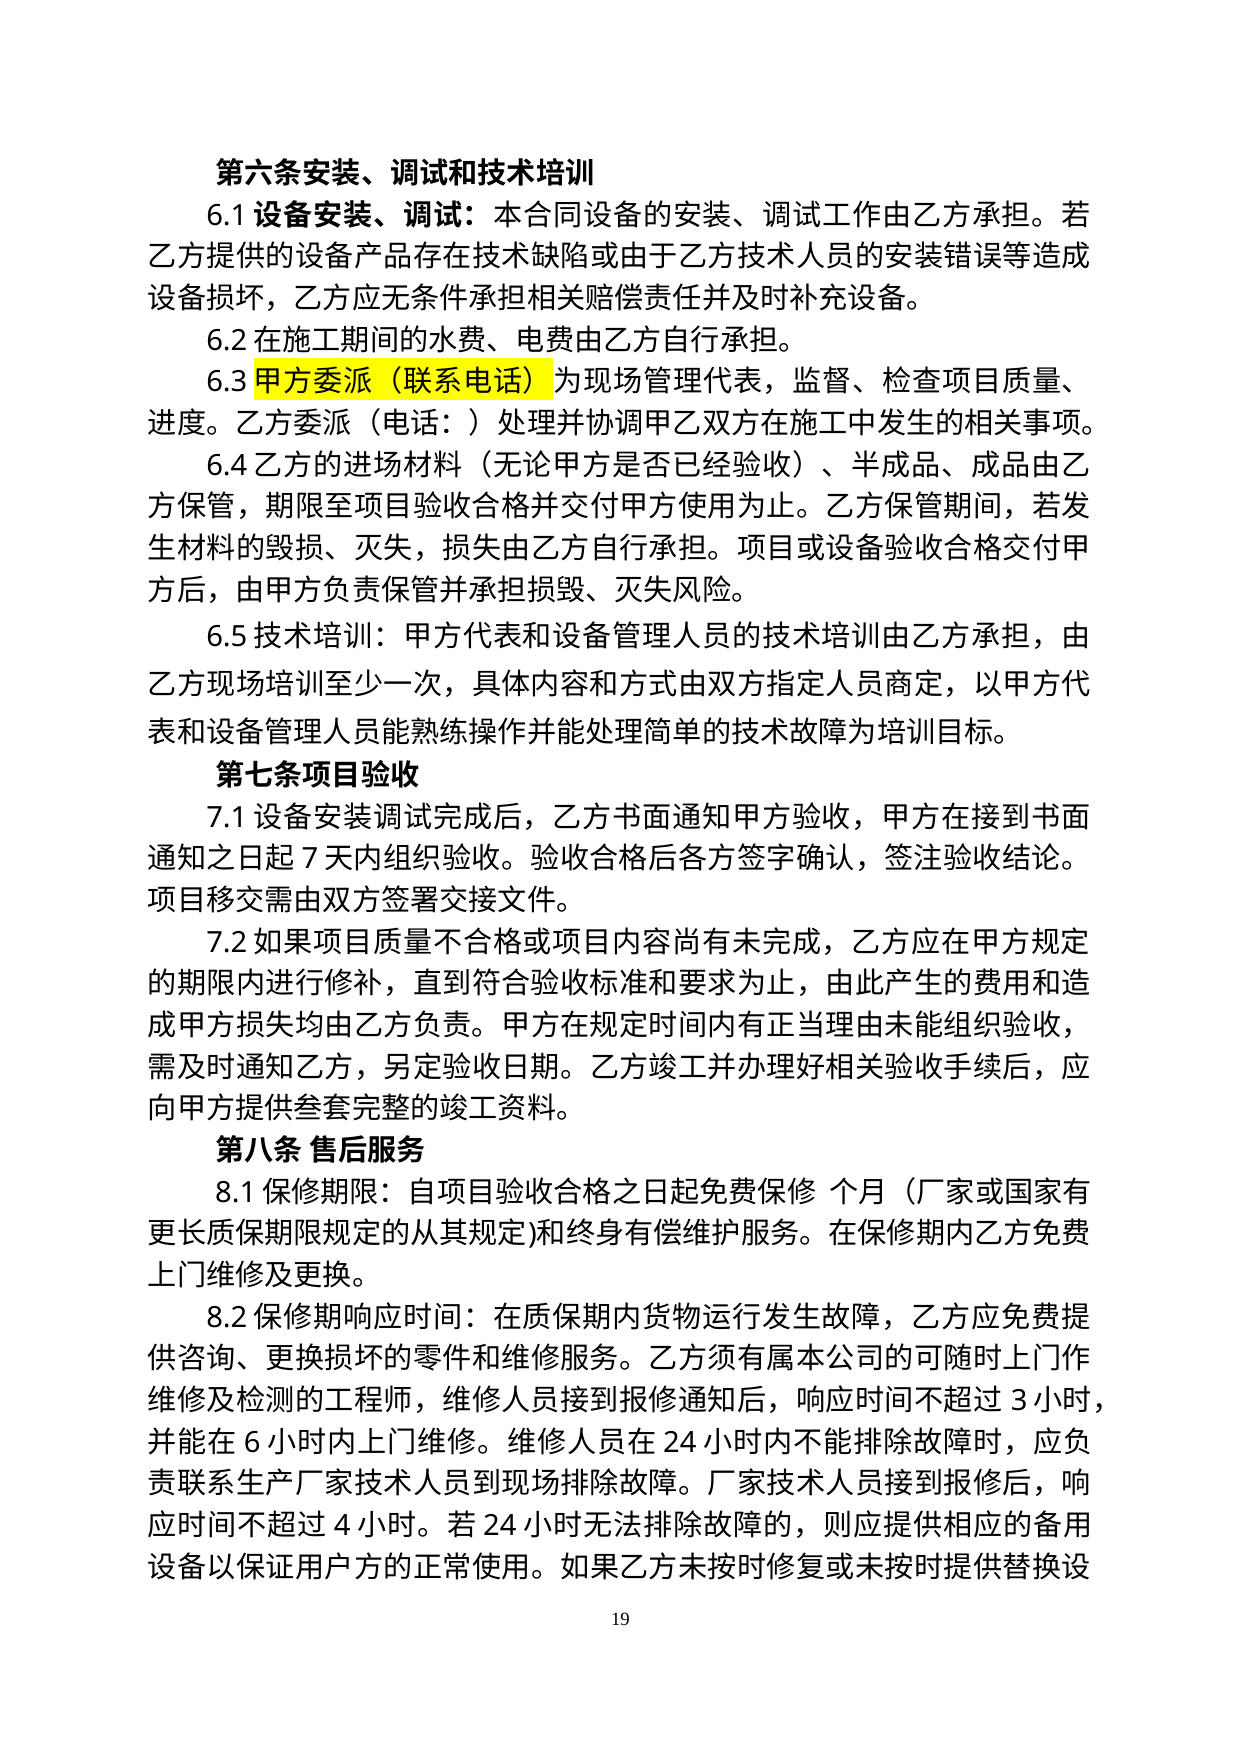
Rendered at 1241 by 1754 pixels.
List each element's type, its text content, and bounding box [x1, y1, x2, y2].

text 7.1设备安装调试完成后，乙方书面通知甲方验收，甲方在接到书面通知之日起7天内组织验收。验收合格后各方签字确认，签注验收结论。项目移交需由双方签署交接文件。 [148, 794, 1092, 919]
text 7.2如果项目质量不合格或项目内容尚有未完成，乙方应在甲方规定的期限内进行修补，直到符合验收标准和要求为止，由此产生的费用和造成甲方损失均由乙方负责。甲方在规定时间内有正当理由未能组织验收，需及时通知乙方，另定验收日期。乙方竣工并办理好相关验收手续后，应向甲方提供叁套完整的竣工资料。 [148, 919, 1092, 1127]
text 6.2在施工期间的水费、电费由乙方自行承担。 [148, 317, 1092, 358]
text 6.1设备安装、调试：本合同设备的安装、调试工作由乙方承担。若乙方提供的设备产品存在技术缺陷或由于乙方技术人员的安装错误等造成设备损坏，乙方应无条件承担相关赔偿责任并及时补充设备。 [148, 192, 1092, 317]
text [148, 1294, 1092, 1585]
list 售后服务 [148, 1127, 1092, 1169]
text 第七条项目验收 [148, 752, 1092, 794]
text 6.5技术培训：甲方代表和设备管理人员的技术培训由乙方承担，由乙方现场培训至少一次，具体内容和方式由双方指定人员商定，以甲方代表和设备管理人员能熟练操作并能处理简单的技术故障为培训目标。 [148, 608, 1092, 752]
text 第六条安装、调试和技术培训 [148, 150, 1092, 192]
text 6.3甲方委派（联系电话）为现场管理代表，监督、检查项目质量、进度。乙方委派（电话：）处理并协调甲乙双方在施工中发生的相关事项。 [148, 358, 1092, 442]
text 8.1保修期限：自项目验收合格之日起免费保修 个月（厂家或国家有更长质保期限规定的从其规定)和终身有偿维护服务。在保修期内乙方免费上门维修及更换。 [148, 1169, 1092, 1294]
text 6.4乙方的进场材料（无论甲方是否已经验收）、半成品、成品由乙方保管，期限至项目验收合格并交付甲方使用为止。乙方保管期间，若发生材料的毁损、灭失，损失由乙方自行承担。项目或设备验收合格交付甲方后，由甲方负责保管并承担损毁、灭失风险。 [148, 442, 1092, 608]
